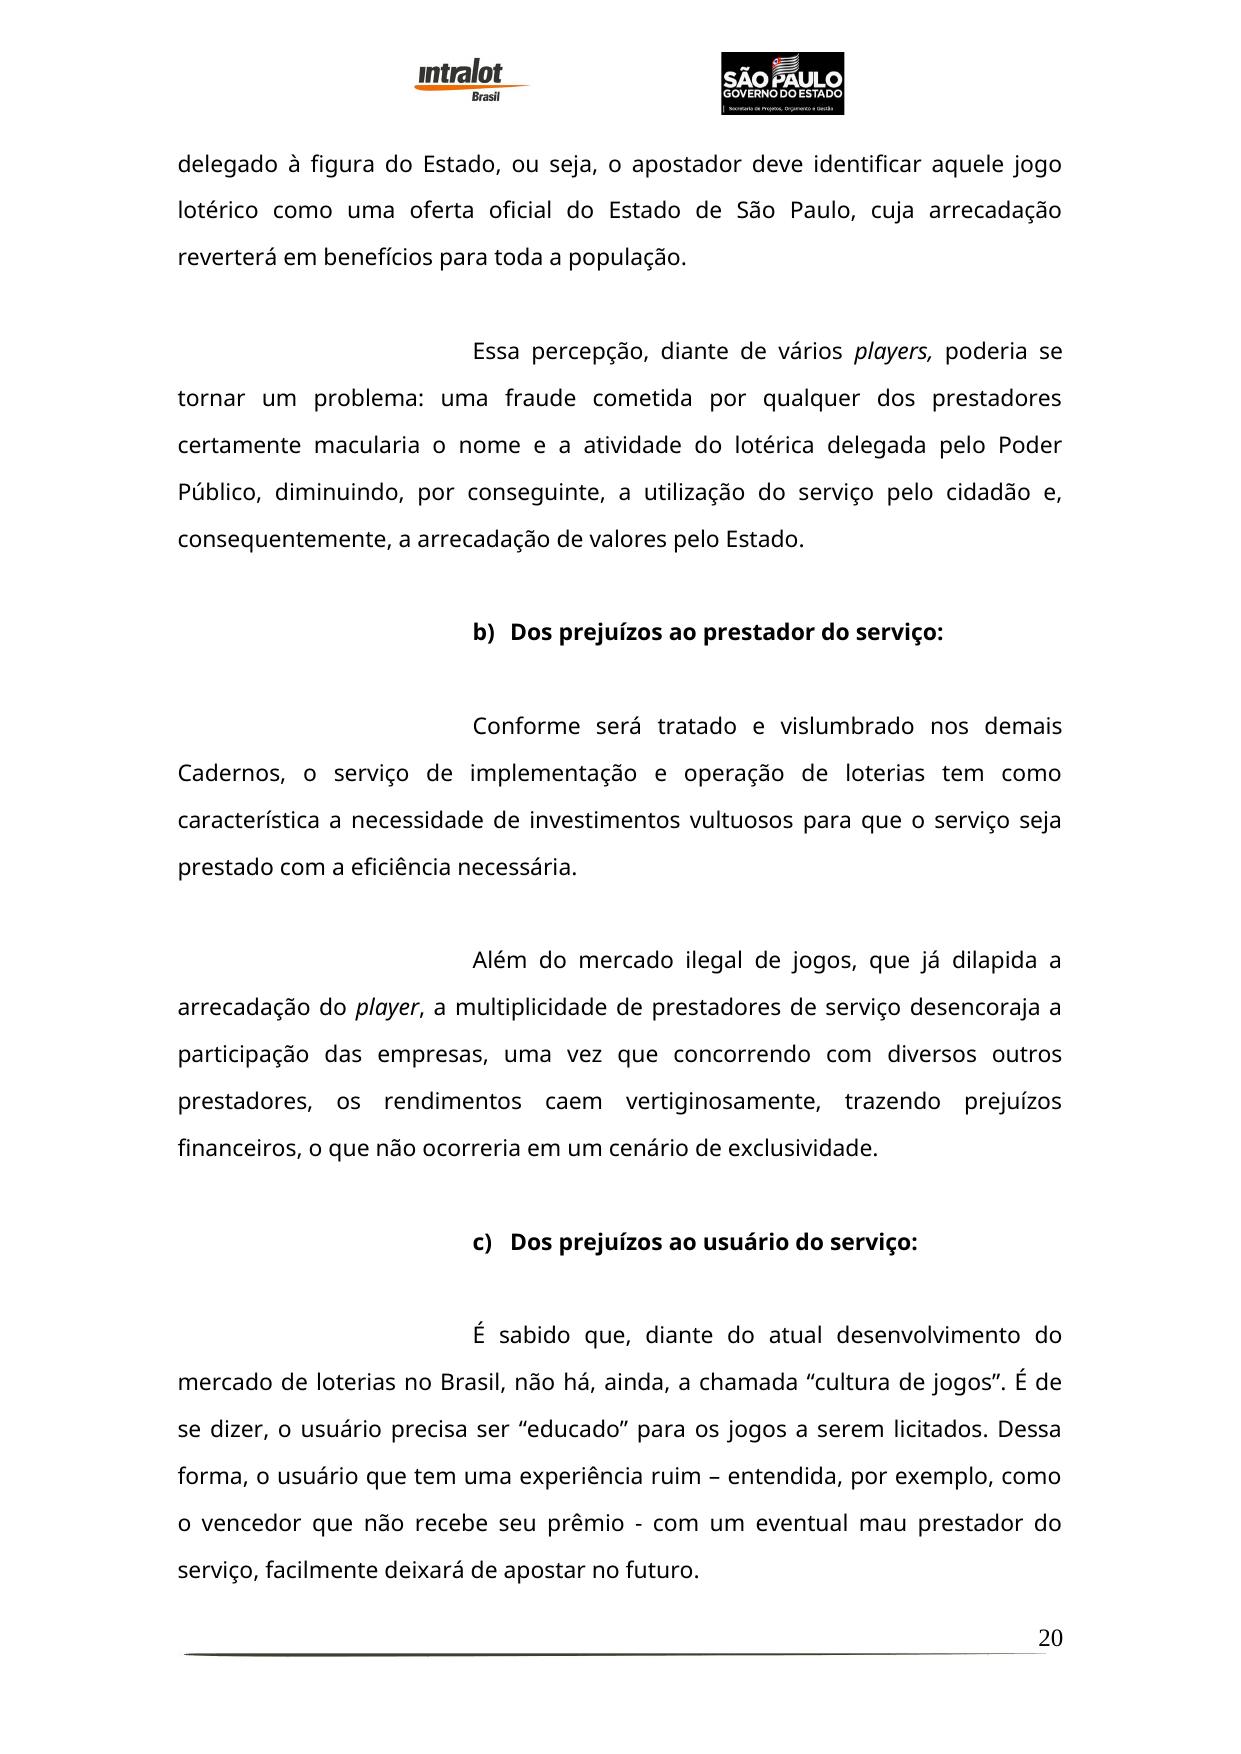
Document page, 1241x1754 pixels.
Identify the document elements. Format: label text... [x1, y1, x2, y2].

text Conforme será tratado e vislumbrado nos demais Cadernos, o serviço de implementação e operação de loterias tem como característica a necessidade de investimentos vultuosos para que o serviço seja prestado com a eficiência necessária. [177, 710, 1063, 882]
text Além do mercado ilegal de jogos, que já dilapida a arrecadação do player, a multiplicidade de prestadores de serviço desencoraja a participação das empresas, uma vez que concorrendo com diversos outros prestadores, os rendimentos caem vertiginosamente, trazendo prejuízos financeiros, o que não ocorreria em um cenário de exclusividade. [177, 944, 1063, 1163]
list Dos prejuízos ao prestador do serviço: [472, 616, 1063, 648]
text Essa percepção, diante de vários players, poderia se tornar um problema: uma fraude cometida por qualquer dos prestadores certamente macularia o nome e a atividade do lotérica delegada pelo Poder Público, diminuindo, por conseguinte, a utilização do serviço pelo cidadão e, consequentemente, a arrecadação de valores pelo Estado. [177, 335, 1063, 554]
text É sabido que, diante do atual desenvolvimento do mercado de loterias no Brasil, não há, ainda, a chamada “cultura de jogos”. É de se dizer, o usuário precisa ser “educado” para os jogos a serem licitados. Dessa forma, o usuário que tem uma experiência ruim – entendida, por exemplo, como o vencedor que não recebe seu prêmio - com um eventual mau prestador do serviço, facilmente deixará de apostar no futuro. [177, 1319, 1063, 1585]
picture [177, 1651, 1046, 1658]
picture [408, 47, 534, 115]
picture [721, 52, 845, 115]
list Dos prejuízos ao usuário do serviço: [472, 1226, 1063, 1257]
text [177, 148, 1063, 273]
